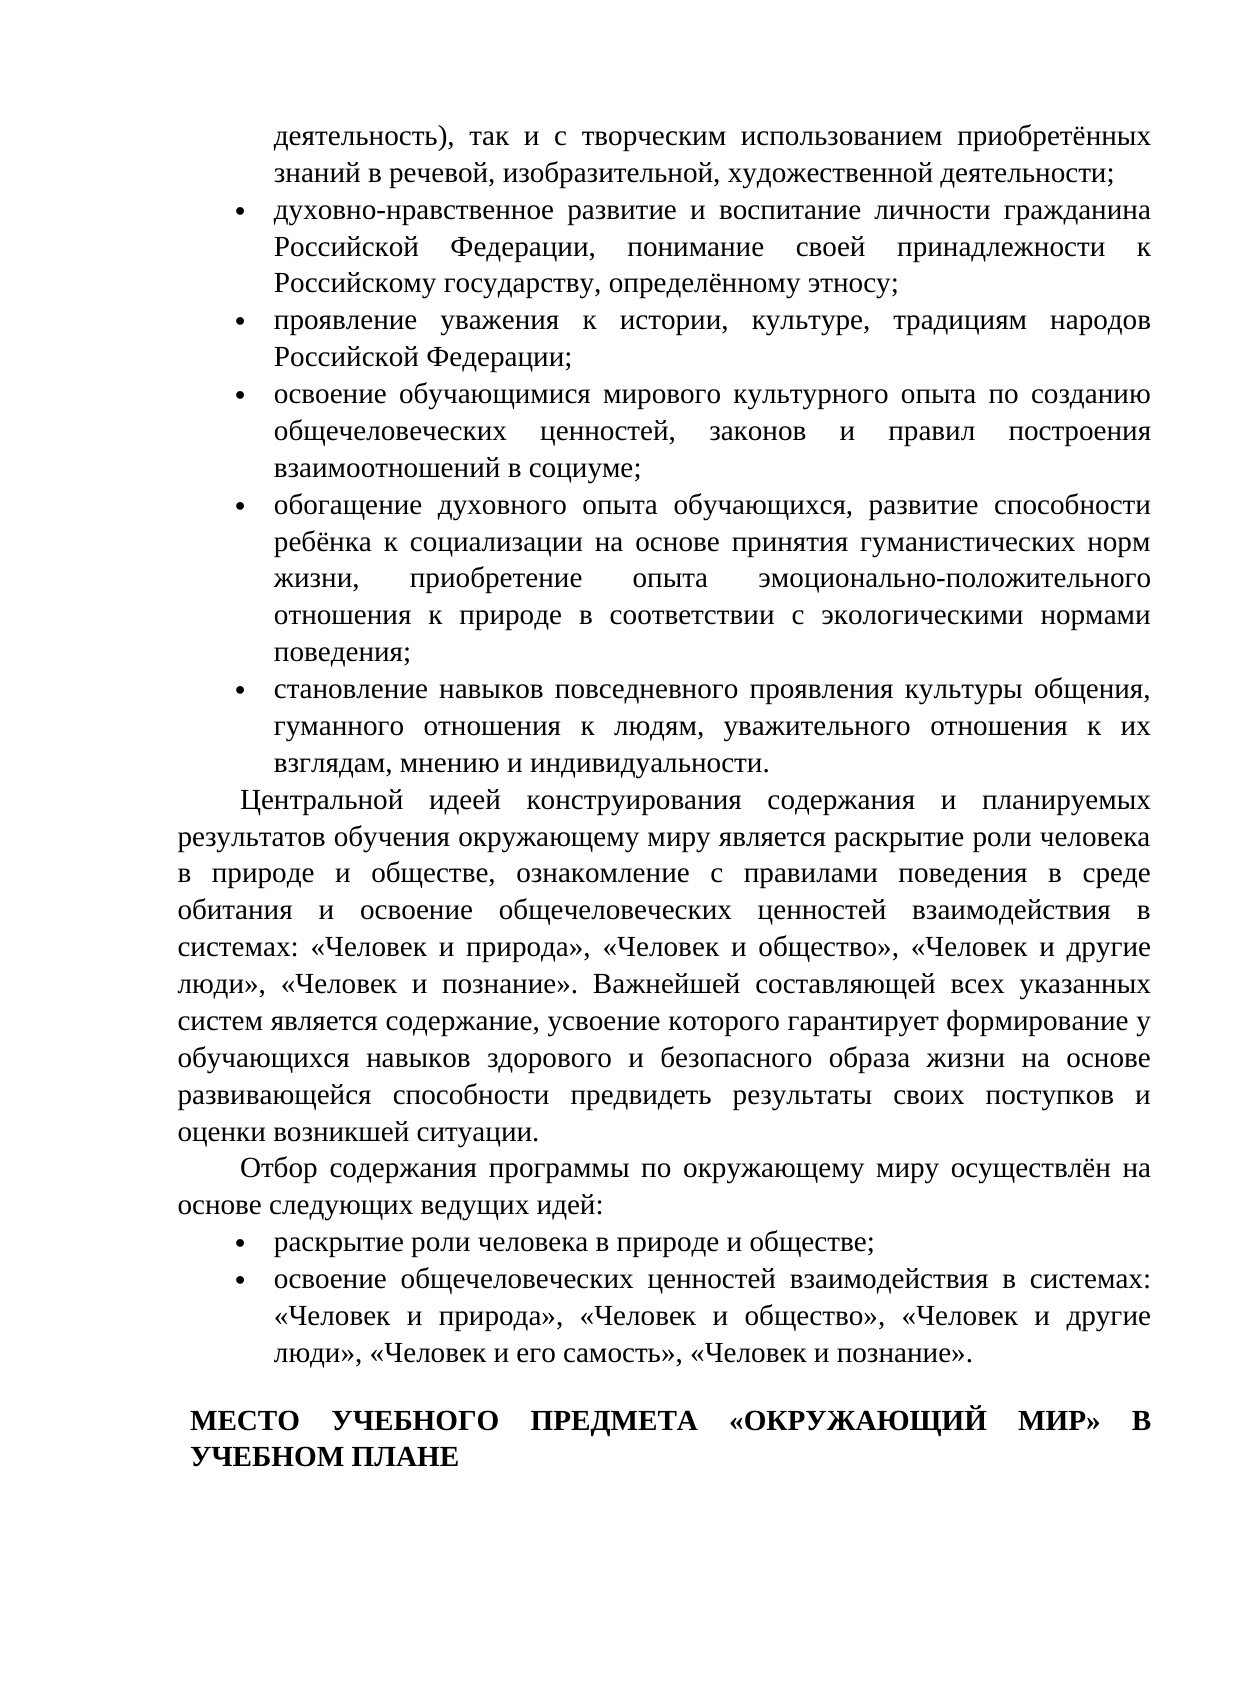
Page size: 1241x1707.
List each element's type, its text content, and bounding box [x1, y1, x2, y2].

list обогащение духовного опыта обучающихся, развитие способности ребёнка к социализации на основе принятия гуманистических норм жизни, приобретение опыта эмоционально-положительного отношения к природе в соответствии с экологическими нормами поведения; [236, 487, 1152, 668]
text МЕСТО УЧЕБНОГО ПРЕДМЕТА «ОКРУЖАЮЩИЙ МИР» В УЧЕБНОМ ПЛАНЕ [190, 1403, 1152, 1473]
list освоение обучающимися мирового культурного опыта по созданию общечеловеческих ценностей, законов и правил построения взаимоотношений в социуме; [236, 376, 1152, 483]
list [236, 118, 1152, 188]
list раскрытие роли человека в природе и обществе; [236, 1224, 1152, 1258]
text Отбор содержания программы по окружающему миру осуществлён на основе следующих ведущих идей: [177, 1151, 1152, 1221]
list проявление уважения к истории, культуре, традициям народов Российской Федерации; [236, 302, 1152, 373]
list духовно-нравственное развитие и воспитание личности гражданина Российской Федерации, понимание своей принадлежности к Российскому государству, определённому этносу; [236, 192, 1152, 299]
list освоение общечеловеческих ценностей взаимодействия в системах: «Человек и природа», «Человек и общество», «Человек и другие люди», «Человек и его самость», «Человек и познание». [236, 1261, 1152, 1368]
text Центральной идеей конструирования содержания и планируемых результатов обучения окружающему миру является раскрытие роли человека в природе и обществе, ознакомление с правилами поведения в среде обитания и освоение общечеловеческих ценностей взаимодействия в системах: «Человек и природа», «Человек и общество», «Человек и другие люди», «Человек и познание». Важнейшей составляющей всех указанных систем является содержание, усвоение которого гарантирует формирование у обучающихся навыков здорового и безопасного образа жизни на основе развивающейся способности предвидеть результаты своих поступков и оценки возникшей ситуации. [177, 782, 1152, 1147]
list становление навыков повседневного проявления культуры общения, гуманного отношения к людям, уважительного отношения к их взглядам, мнению и индивидуальности. [236, 671, 1152, 778]
